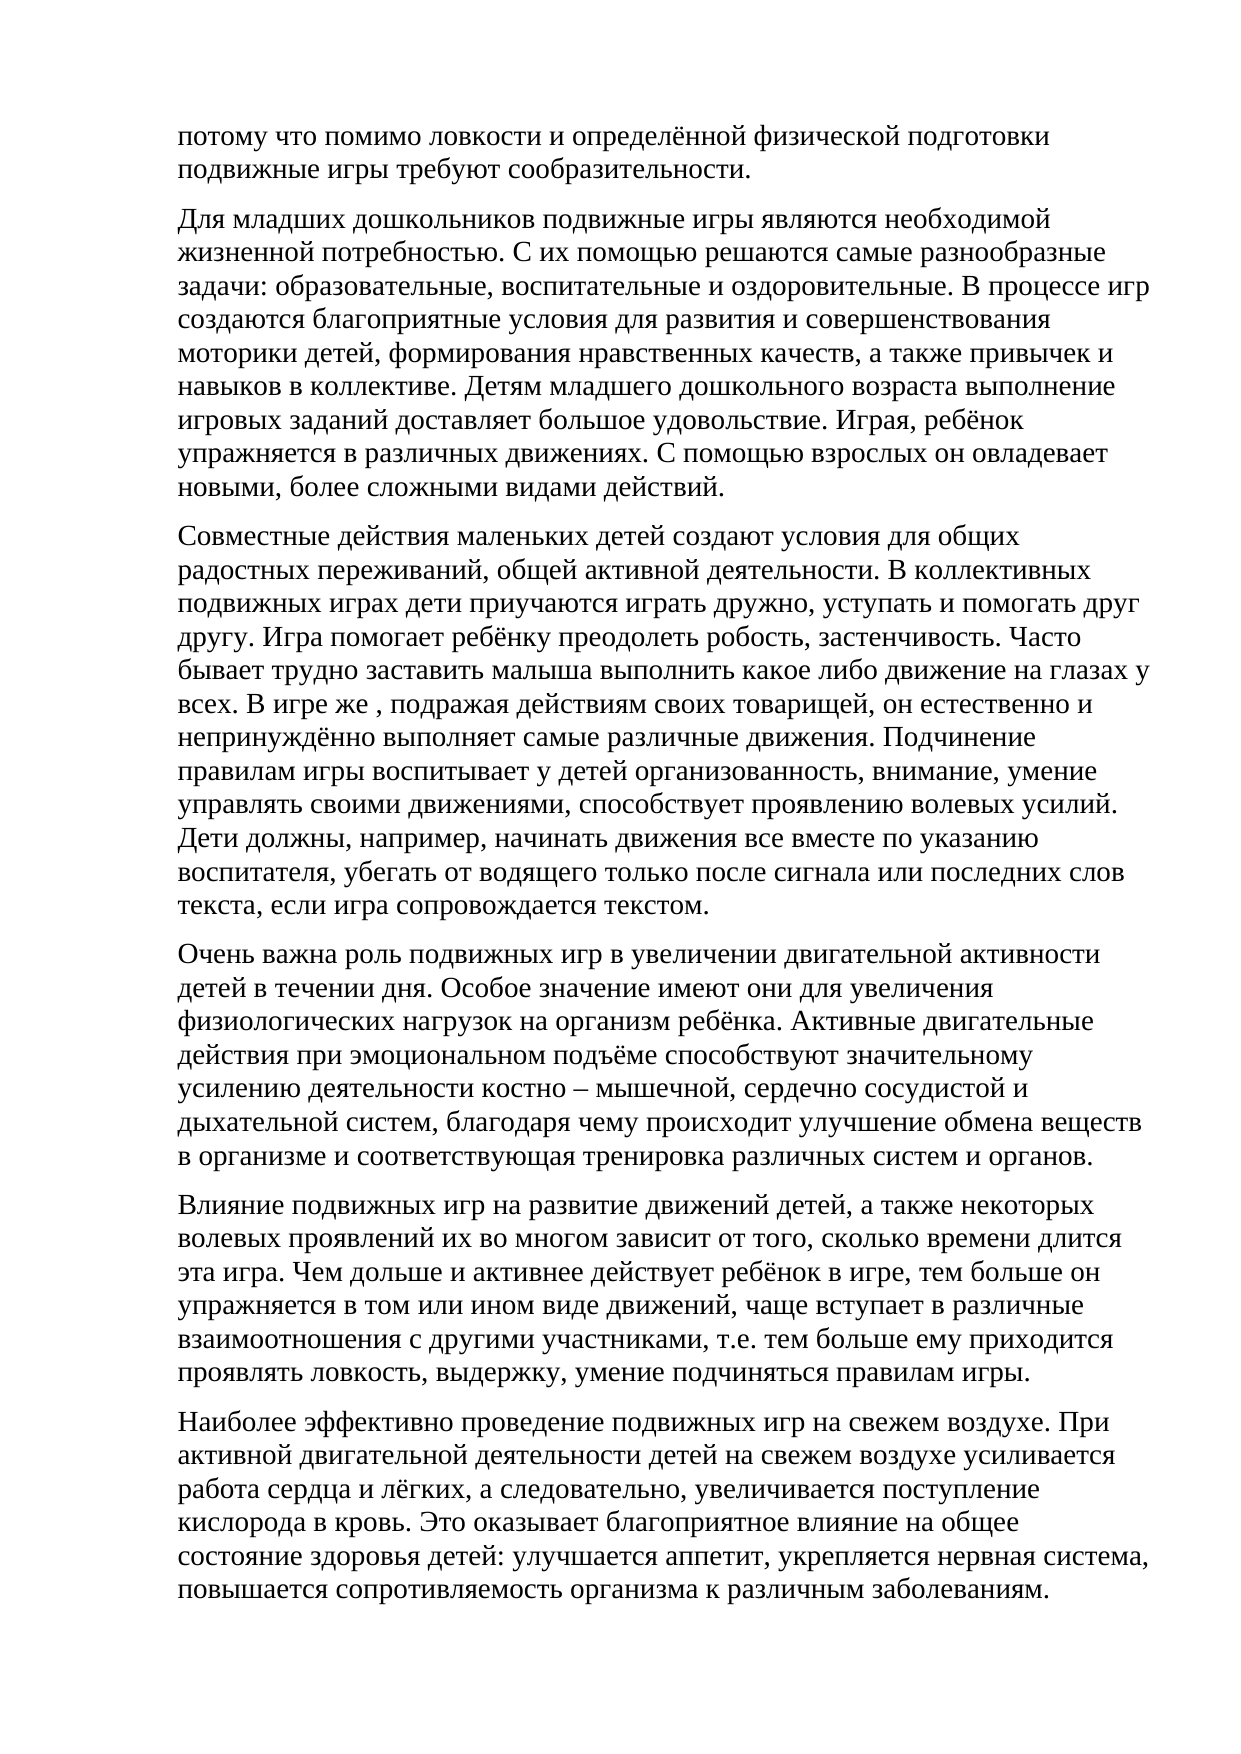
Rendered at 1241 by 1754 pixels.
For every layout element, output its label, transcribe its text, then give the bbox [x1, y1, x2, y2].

text Наиболее эффективно проведение подвижных игр на свежем воздухе. При активной двигательной деятельности детей на свежем воздухе усиливается работа сердца и лёгких, а следовательно, увеличивается поступление кислорода в кровь. Это оказывает благоприятное влияние на общее состояние здоровья детей: улучшается аппетит, укрепляется нервная система, повышается сопротивляемость организма к различным заболеваниям. [177, 1404, 1152, 1605]
text Совместные действия маленьких детей создают условия для общих радостных переживаний, общей активной деятельности. В коллективных подвижных играх дети приучаются играть дружно, уступать и помогать друг другу. Игра помогает ребёнку преодолеть робость, застенчивость. Часто бывает трудно заставить малыша выполнить какое либо движение на глазах у всех. В игре же , подражая действиям своих товарищей, он естественно и непринуждённо выполняет самые различные движения. Подчинение правилам игры воспитывает у детей организованность, внимание, умение управлять своими движениями, способствует проявлению волевых усилий. Дети должны, например, начинать движения все вместе по указанию воспитателя, убегать от водящего только после сигнала или последних слов текста, если игра сопровождается текстом. [177, 518, 1152, 921]
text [177, 118, 1152, 185]
text Очень важна роль подвижных игр в увеличении двигательной активности детей в течении дня. Особое значение имеют они для увеличения физиологических нагрузок на организм ребёнка. Активные двигательные действия при эмоциональном подъёме способствуют значительному усилению деятельности костно – мышечной, сердечно сосудистой и дыхательной систем, благодаря чему происходит улучшение обмена веществ в организме и соответствующая тренировка различных систем и органов. [177, 936, 1152, 1171]
text Влияние подвижных игр на развитие движений детей, а также некоторых волевых проявлений их во многом зависит от того, сколько времени длится эта игра. Чем дольше и активнее действует ребёнок в игре, тем больше он упражняется в том или ином виде движений, чаще вступает в различные взаимоотношения с другими участниками, т.е. тем больше ему приходится проявлять ловкость, выдержку, умение подчиняться правилам игры. [177, 1187, 1152, 1388]
text Для младших дошкольников подвижные игры являются необходимой жизненной потребностью. С их помощью решаются самые разнообразные задачи: образовательные, воспитательные и оздоровительные. В процессе игр создаются благоприятные условия для развития и совершенствования моторики детей, формирования нравственных качеств, а также привычек и навыков в коллективе. Детям младшего дошкольного возраста выполнение игровых заданий доставляет большое удовольствие. Играя, ребёнок упражняется в различных движениях. С помощью взрослых он овладевает новыми, более сложными видами действий. [177, 201, 1152, 503]
